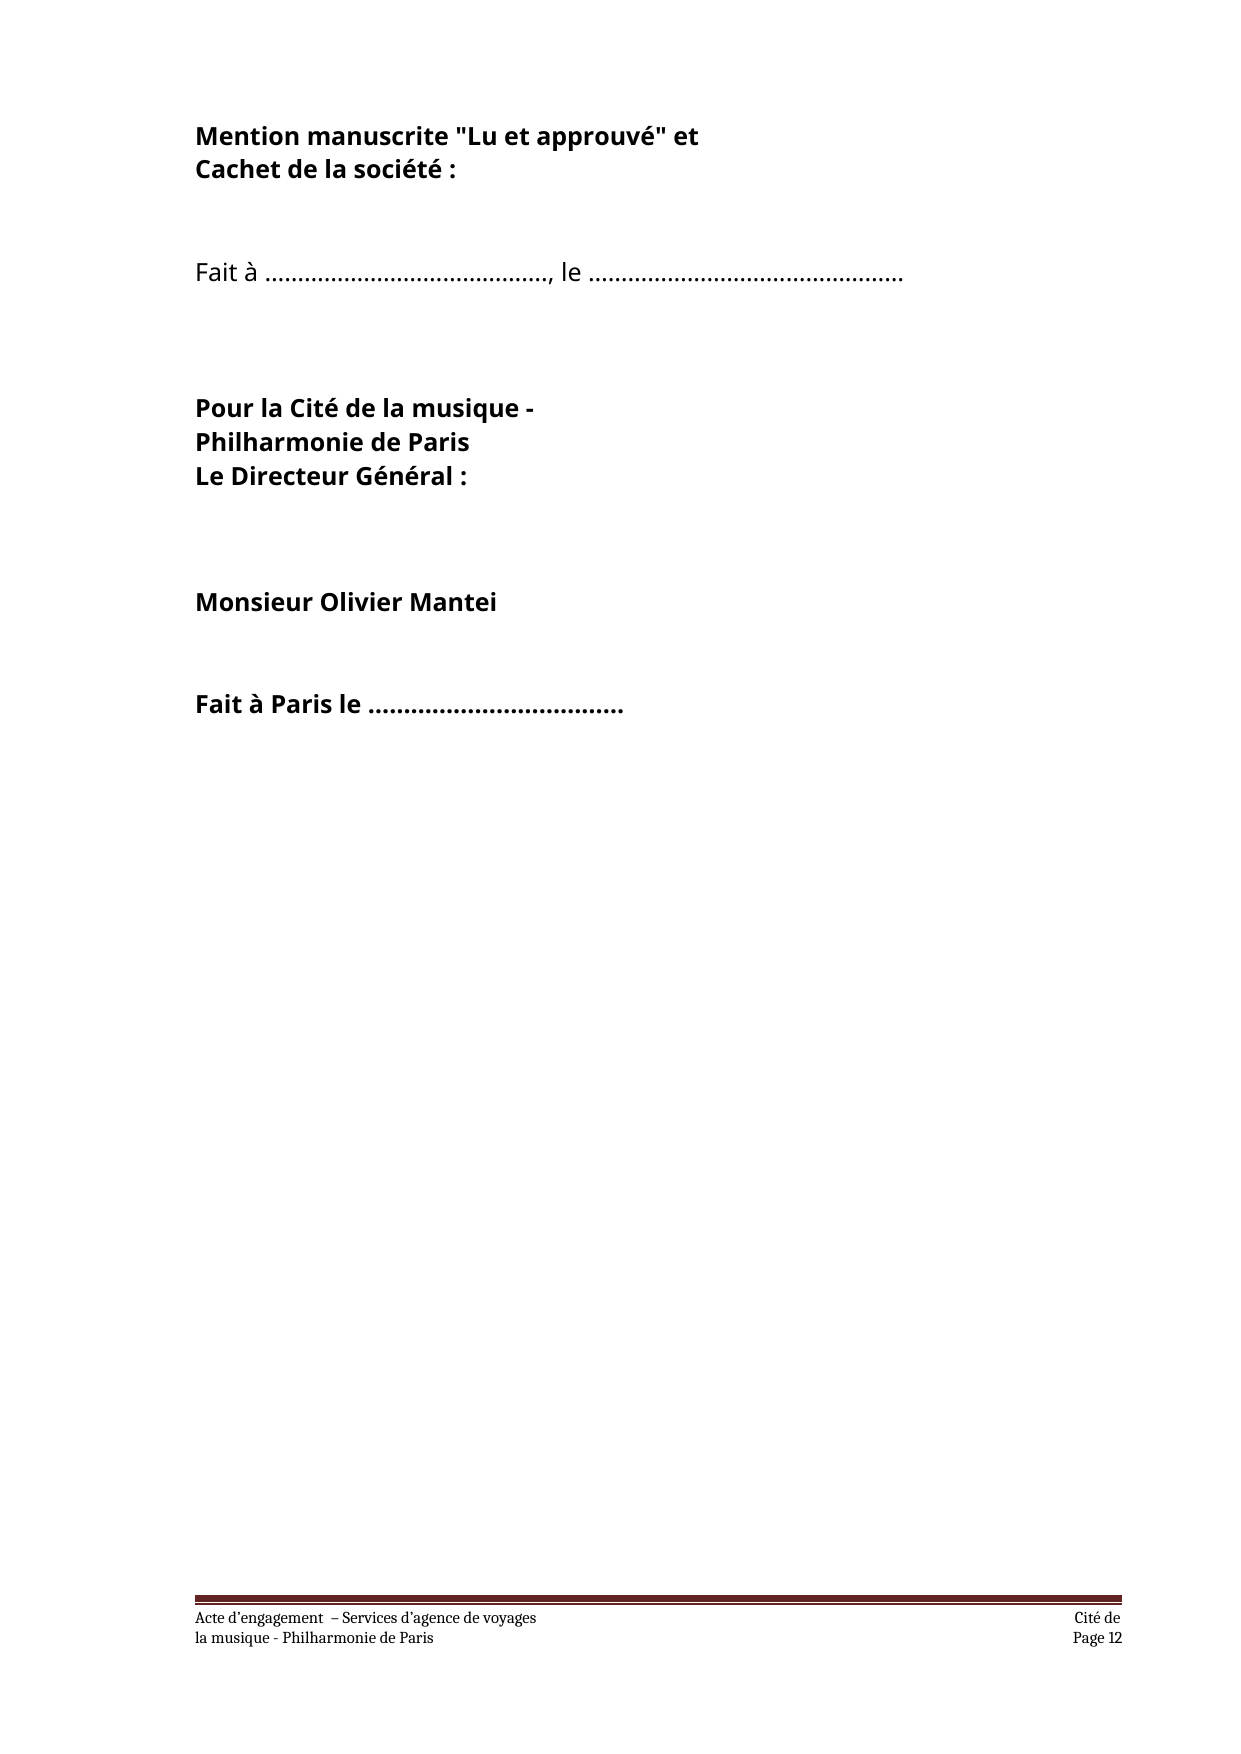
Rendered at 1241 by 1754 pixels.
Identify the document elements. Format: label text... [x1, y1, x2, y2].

text Mention manuscrite "Lu et approuvé" et [195, 118, 1122, 152]
text Le Directeur Général : [195, 459, 1122, 493]
text Monsieur Olivier Mantei [195, 585, 1122, 619]
text Fait à ……………………………………., le ………………………………………… [195, 254, 1122, 288]
text Philharmonie de Paris [195, 425, 1122, 459]
text Fait à Paris le ……………………………… [195, 687, 1122, 721]
text Pour la Cité de la musique - [195, 391, 1122, 425]
text Cachet de la société : [195, 152, 1122, 186]
